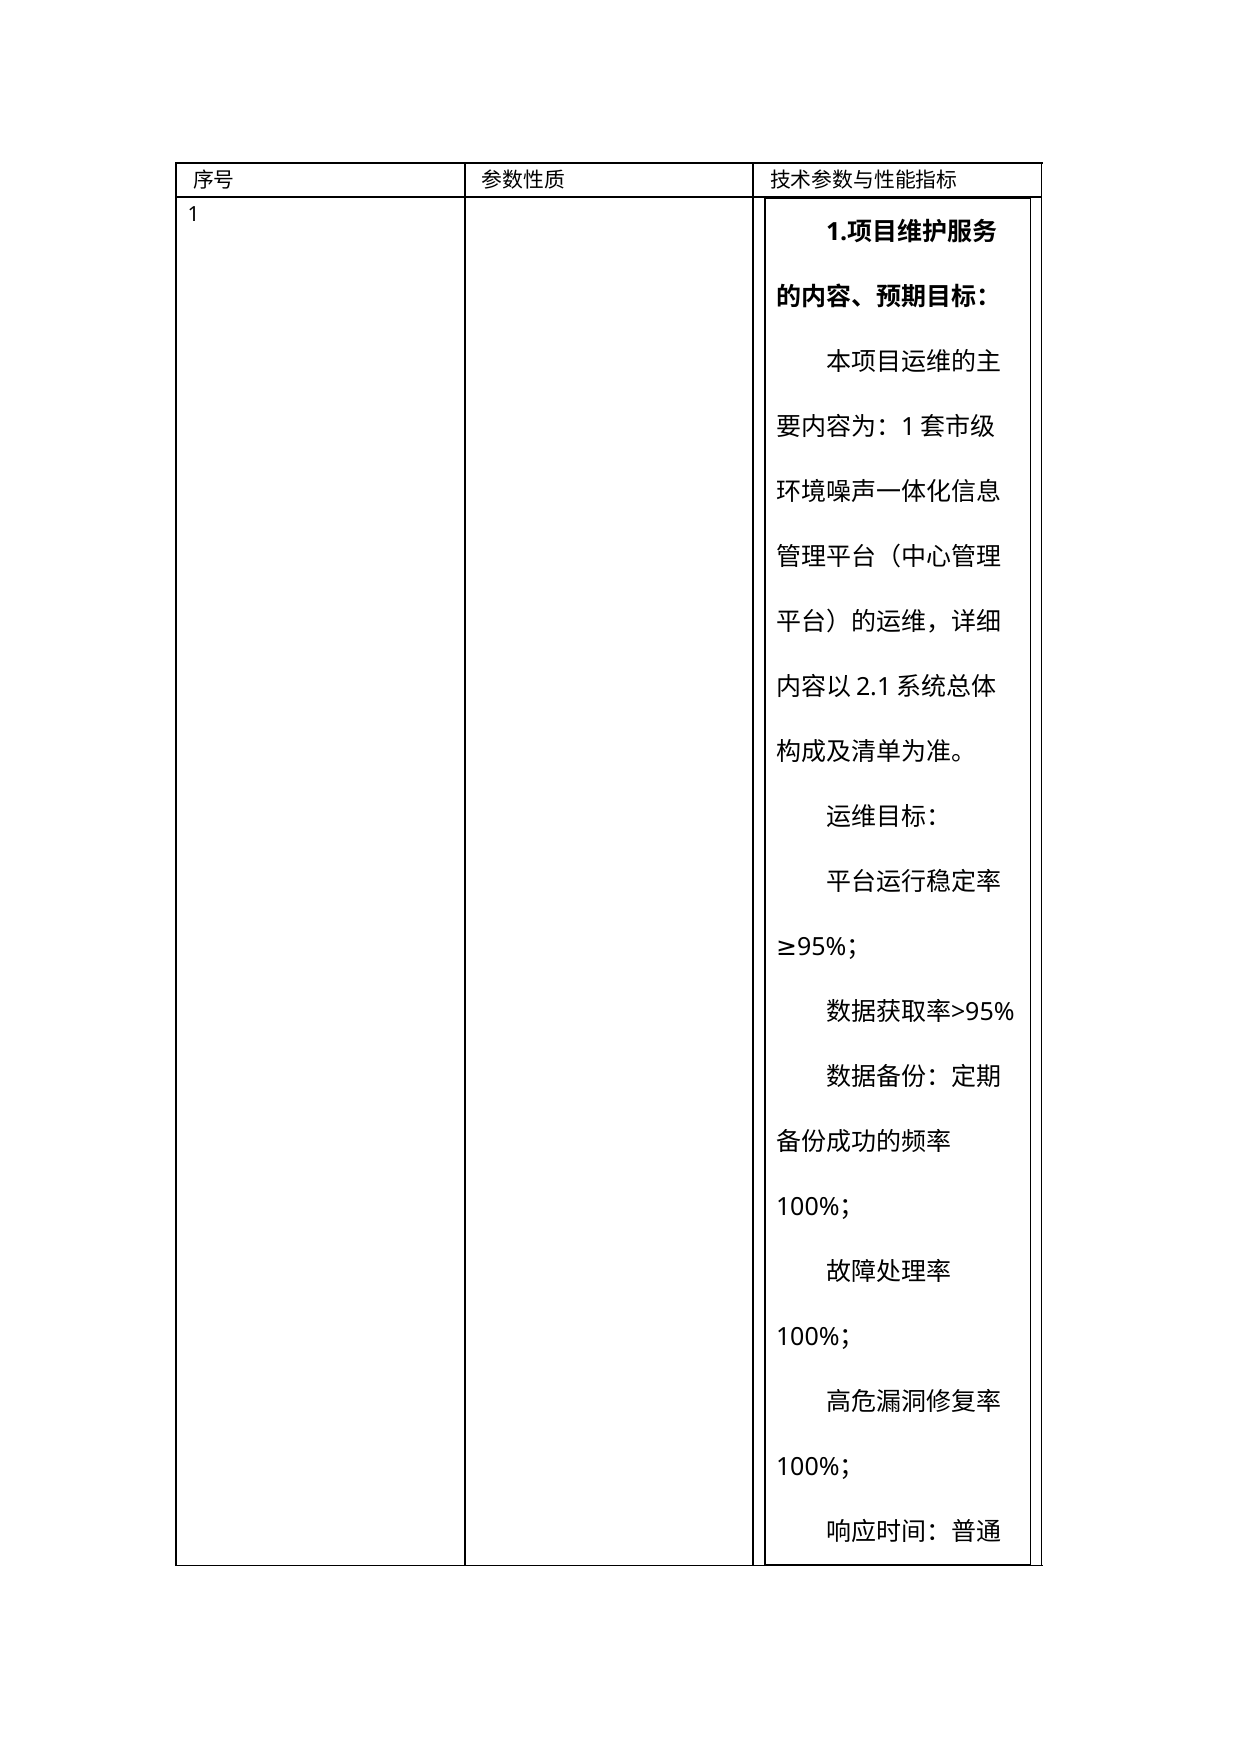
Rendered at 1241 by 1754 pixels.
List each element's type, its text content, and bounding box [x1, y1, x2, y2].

table_cell [466, 198, 752, 1565]
table_header 技术参数与性能指标 [754, 164, 1041, 196]
table_header 序号 [177, 164, 464, 196]
table_header 参数性质 [466, 164, 752, 196]
table_cell [1031, 198, 1041, 1565]
table_cell 1 [177, 198, 464, 1565]
table_cell [766, 199, 1030, 1564]
table_cell [754, 198, 764, 1565]
